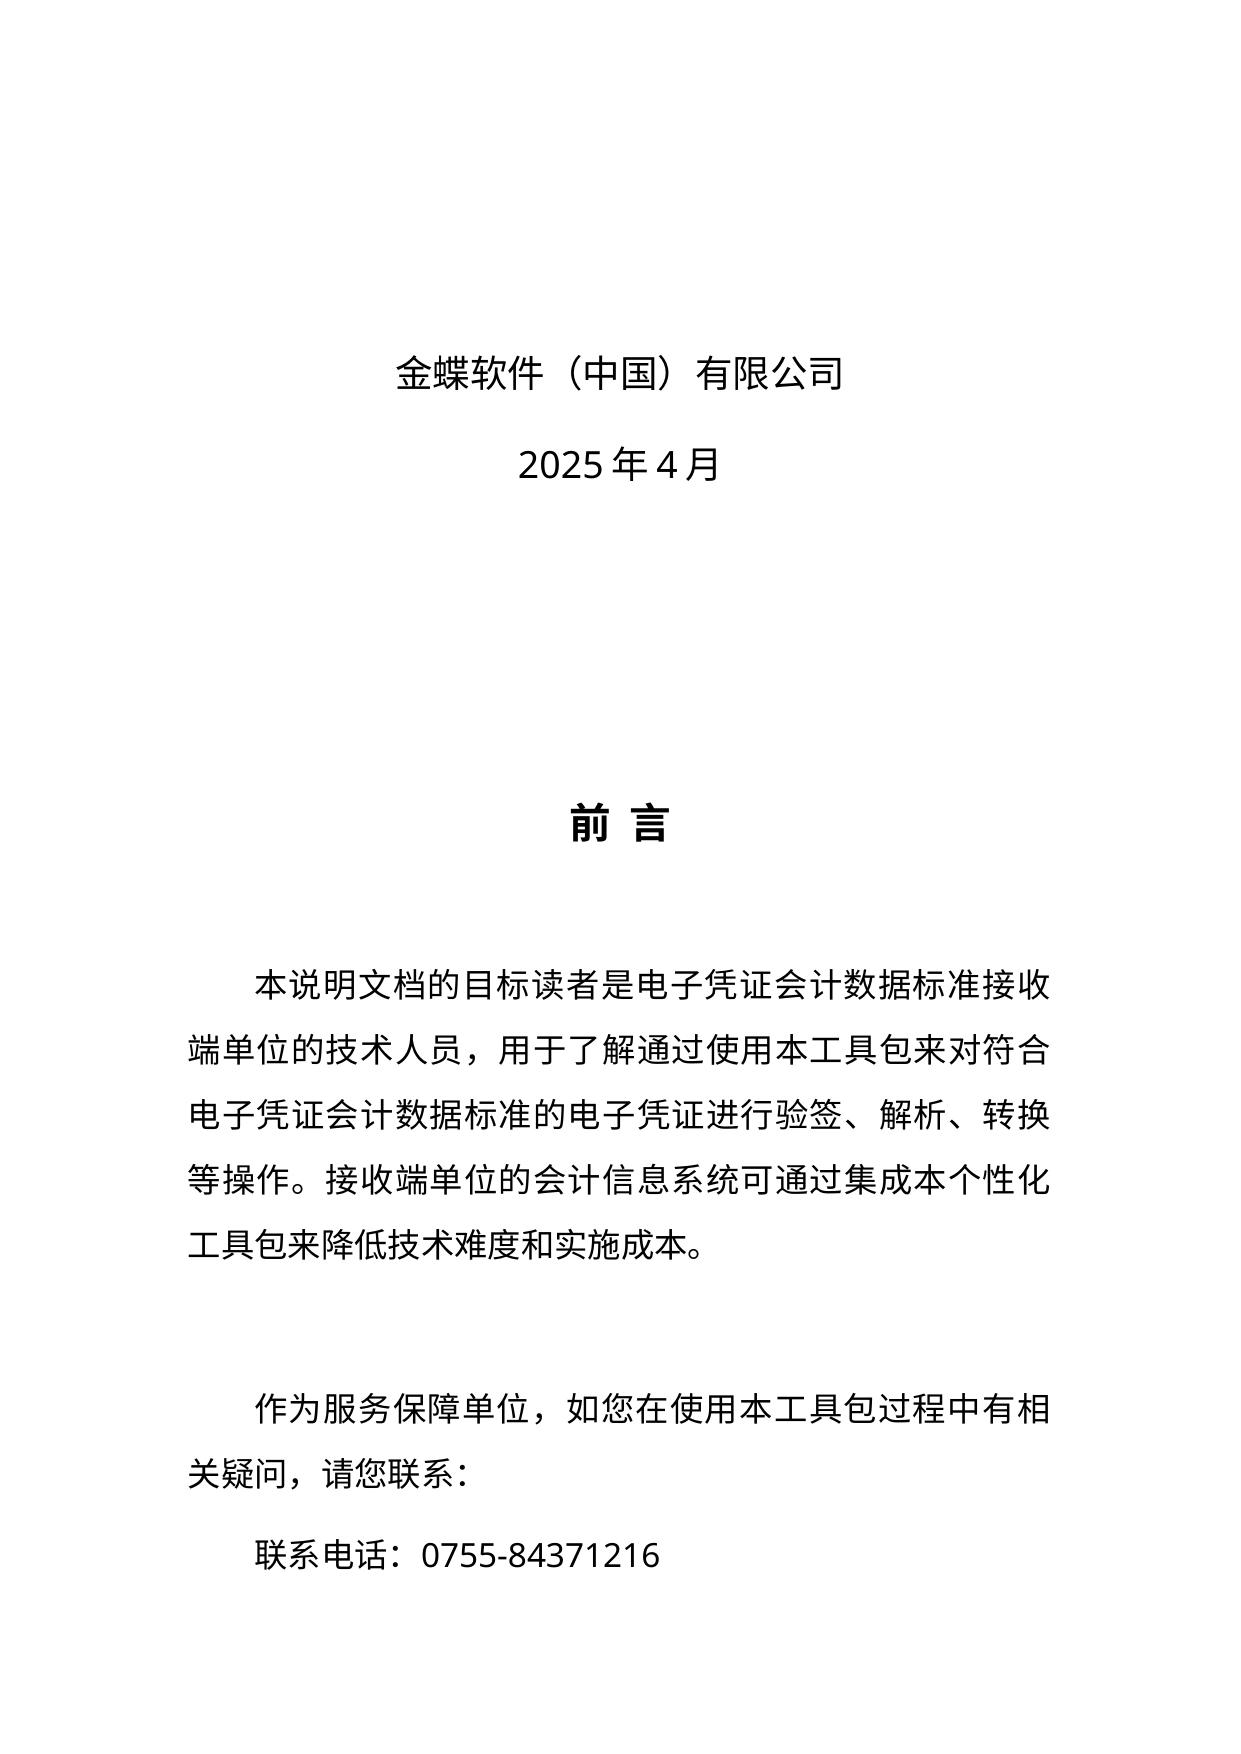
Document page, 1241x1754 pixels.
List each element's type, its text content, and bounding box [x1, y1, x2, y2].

text 金蝶软件（中国）有限公司 [187, 341, 1053, 406]
text 联系电话：0755-84371216 [187, 1521, 1053, 1586]
text 2025年4月 [187, 430, 1053, 495]
text 前 言 [187, 787, 1053, 852]
text 本说明文档的目标读者是电子凭证会计数据标准接收端单位的技术人员，用于了解通过使用本工具包来对符合电子凭证会计数据标准的电子凭证进行验签、解析、转换等操作。接收端单位的会计信息系统可通过集成本个性化工具包来降低技术难度和实施成本。 [187, 951, 1053, 1276]
text 作为服务保障单位，如您在使用本工具包过程中有相关疑问，请您联系： [187, 1374, 1053, 1504]
